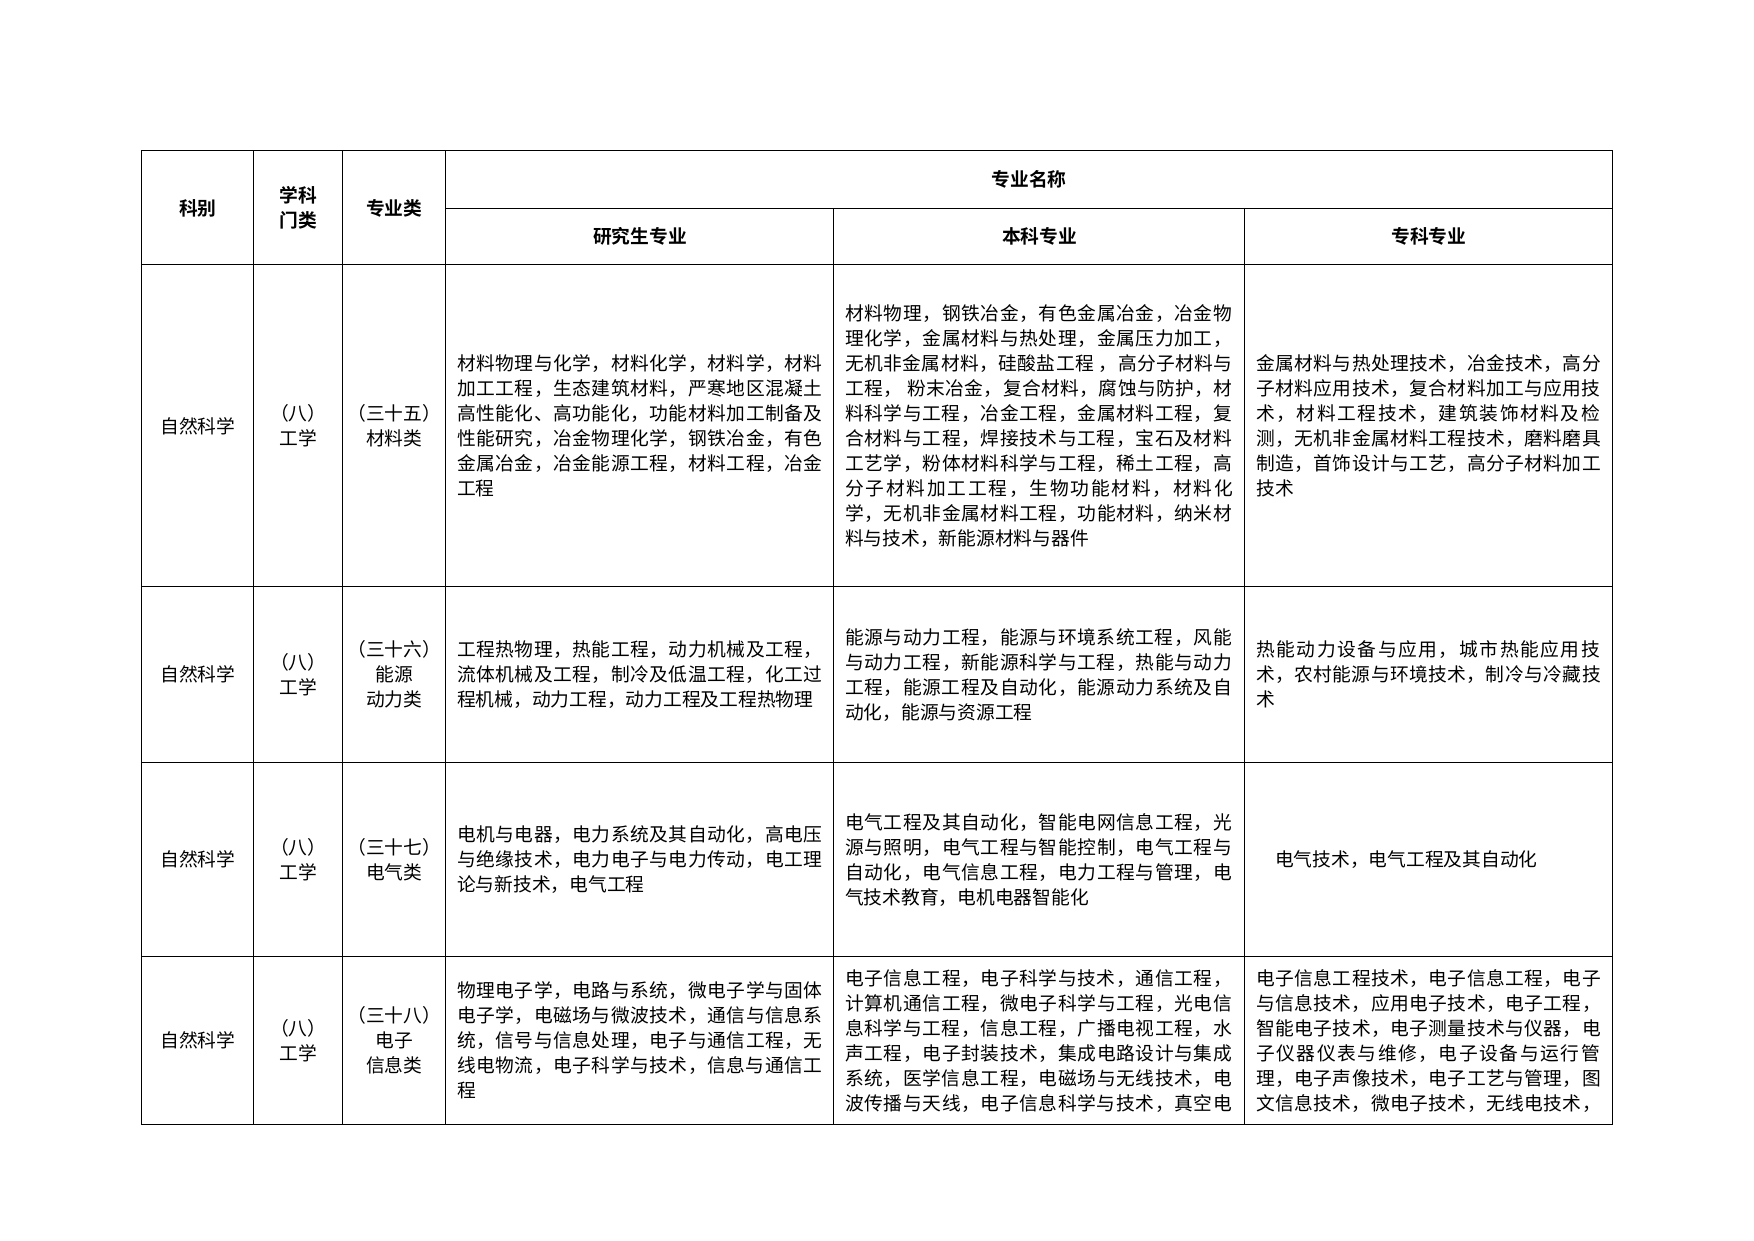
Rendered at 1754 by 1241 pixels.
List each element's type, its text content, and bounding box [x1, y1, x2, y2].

table_cell （八） 工学 [254, 265, 342, 586]
table_cell 电机与电器，电力系统及其自动化，高电压与绝缘技术，电力电子与电力传动，电工理论与新技术，电气工程 [446, 763, 833, 956]
table_cell 自然科学 [142, 957, 253, 1124]
table_header 学科 门类 [254, 151, 342, 264]
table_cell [1245, 957, 1612, 1124]
table_cell 研究生专业 [446, 209, 833, 264]
table_cell （三十七） 电气类 [343, 763, 445, 956]
table_cell 材料物理与化学，材料化学，材料学，材料加工工程，生态建筑材料，严寒地区混凝土高性能化、高功能化，功能材料加工制备及性能研究，冶金物理化学，钢铁冶金，有色金属冶金，冶金能源工程，材料工程，冶金工程 [446, 265, 833, 586]
table_cell 材料物理，钢铁冶金，有色金属冶金，冶金物理化学，金属材料与热处理，金属压力加工，无机非金属材料，硅酸盐工程 ，高分子材料与工程， 粉末冶金，复合材料，腐蚀与防护，材料科学与工程，冶金工程，金属材料工程，复合材料与工程，焊接技术与工程，宝石及材料工艺学，粉体材料科学与工程，稀土工程，高分子材料加工工程，生物功能材料，材料化学，无机非金属材料工程，功能材料，纳米材料与技术，新能源材料与器件 [834, 265, 1244, 586]
table_cell 工程热物理，热能工程，动力机械及工程，流体机械及工程，制冷及低温工程，化工过程机械，动力工程，动力工程及工程热物理 [446, 587, 833, 762]
table_cell 自然科学 [142, 265, 253, 586]
table_header 专业名称 [446, 151, 1612, 208]
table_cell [446, 957, 833, 1124]
table_cell 本科专业 [834, 209, 1244, 264]
table_cell 自然科学 [142, 763, 253, 956]
table_header 专业类 [343, 151, 445, 264]
table_cell 热能动力设备与应用，城市热能应用技术，农村能源与环境技术，制冷与冷藏技术 [1245, 587, 1612, 762]
table_cell 电气工程及其自动化，智能电网信息工程，光源与照明，电气工程与智能控制，电气工程与自动化，电气信息工程，电力工程与管理，电气技术教育，电机电器智能化 [834, 763, 1244, 956]
table_cell （八） 工学 [254, 763, 342, 956]
table_cell （三十八）电子 信息类 [343, 957, 445, 1124]
table_cell 能源与动力工程，能源与环境系统工程，风能与动力工程，新能源科学与工程，热能与动力工程，能源工程及自动化，能源动力系统及自动化，能源与资源工程 [834, 587, 1244, 762]
table_cell （八） 工学 [254, 957, 342, 1124]
table_cell 金属材料与热处理技术，冶金技术，高分子材料应用技术，复合材料加工与应用技术，材料工程技术，建筑装饰材料及检测，无机非金属材料工程技术，磨料磨具制造，首饰设计与工艺，高分子材料加工技术 [1245, 265, 1612, 586]
table_cell （三十六） 能源 动力类 [343, 587, 445, 762]
table_cell （八） 工学 [254, 587, 342, 762]
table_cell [834, 957, 1244, 1124]
table_cell 自然科学 [142, 587, 253, 762]
table_header 科别 [142, 151, 253, 264]
table_cell 电气技术，电气工程及其自动化 [1245, 763, 1612, 956]
table_cell 专科专业 [1245, 209, 1612, 264]
table_cell （三十五） 材料类 [343, 265, 445, 586]
